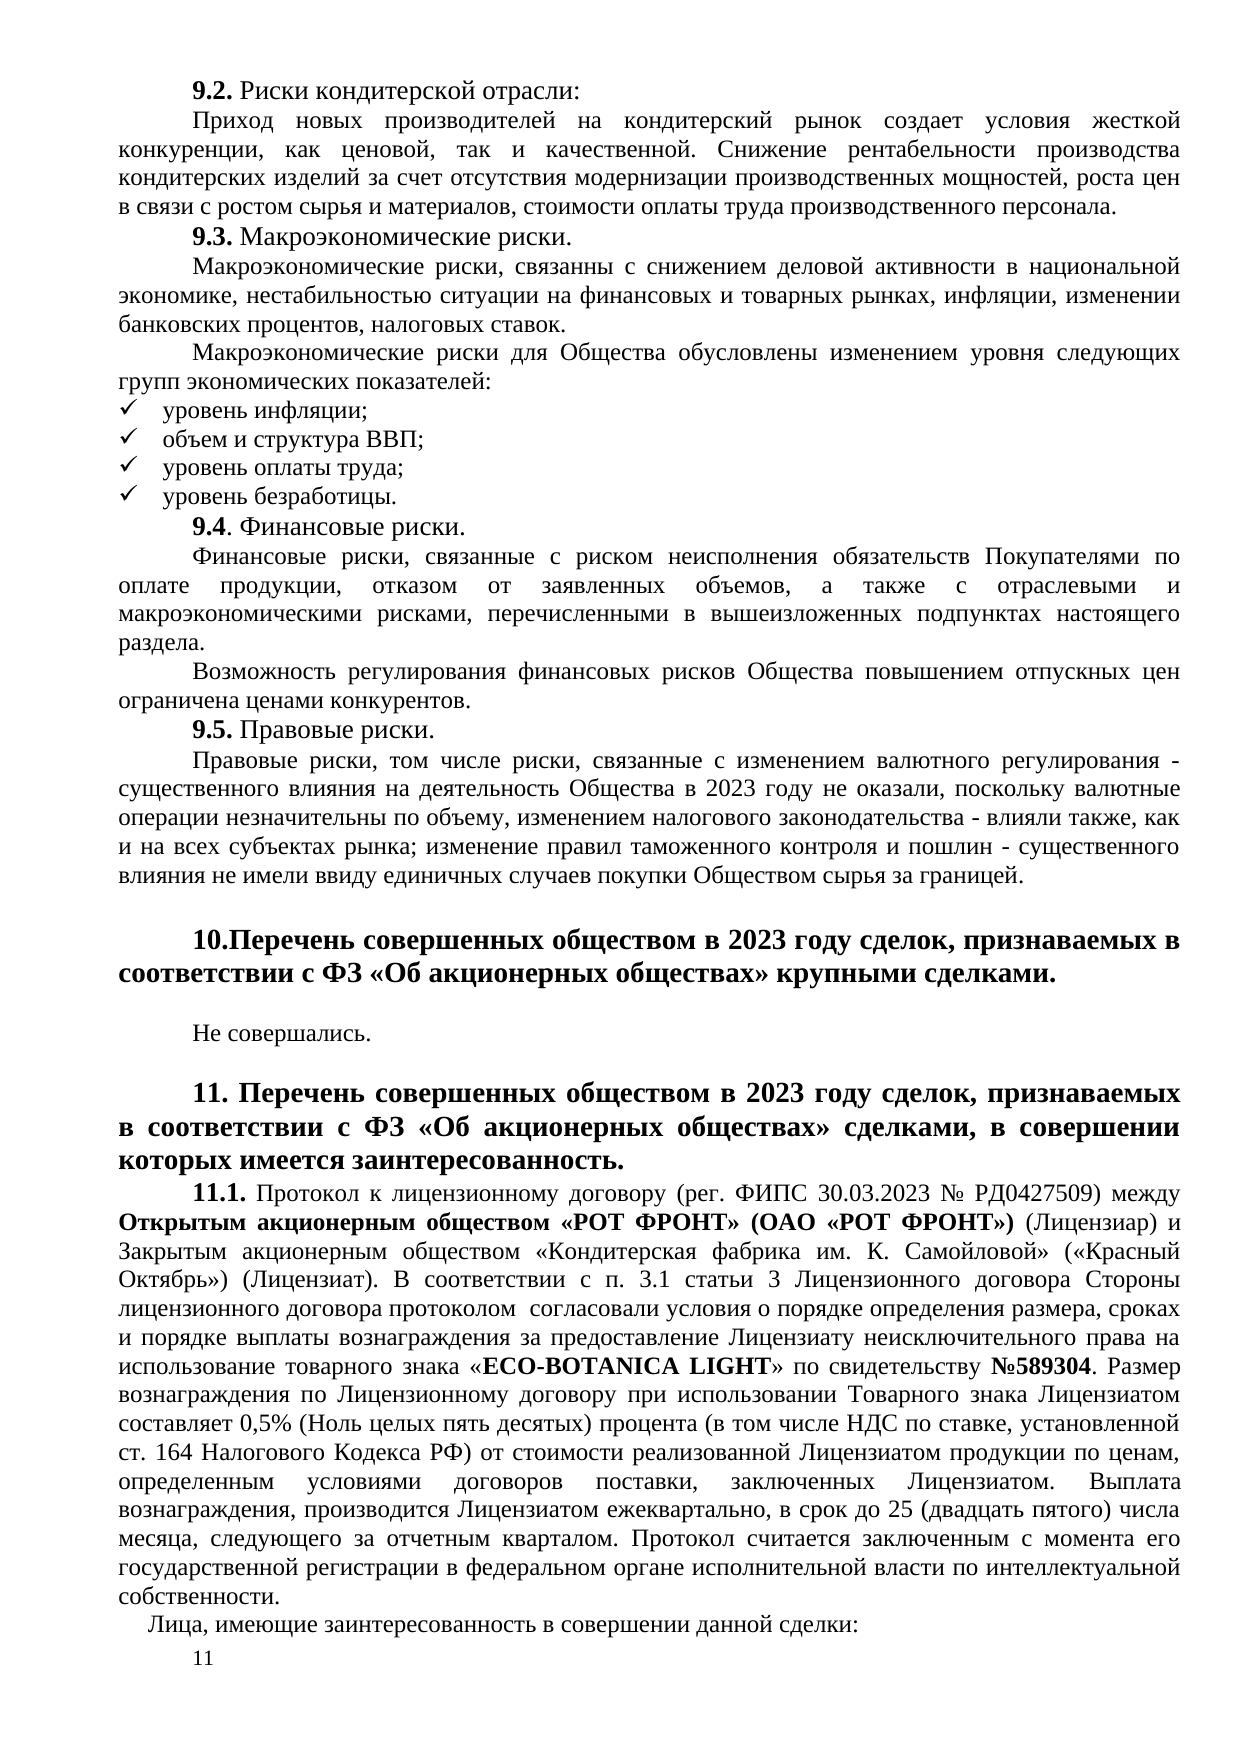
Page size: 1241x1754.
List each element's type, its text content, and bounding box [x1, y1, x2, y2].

text Возможность регулирования финансовых рисков Общества повышением отпускных цен ограничена ценами конкурентов. [118, 656, 1181, 713]
subtitle 10.Перечень совершенных обществом в 2023 году сделок, признаваемых в соответствии с ФЗ «Об акционерных обществах» крупными сделками. [118, 922, 1181, 989]
subtitle Приход новых производителей на кондитерский рынок создает условия жесткой конкуренции, как ценовой, так и качественной. Снижение рентабельности производства кондитерских изделий за счет отсутствия модернизации производственных мощностей, роста цен в связи с ростом сырья и материалов, стоимости оплаты труда производственного персонала. [118, 105, 1181, 220]
text Финансовые риски, связанные с риском неисполнения обязательств Покупателями по оплате продукции, отказом от заявленных объемов, а также с отраслевыми и макроэкономическими рисками, перечисленными в вышеизложенных подпунктах настоящего раздела. [118, 541, 1181, 656]
subtitle 9.2. Риски кондитерской отрасли: [118, 74, 1181, 105]
subtitle 9.5. Правовые риски. [118, 713, 1181, 745]
list уровень инфляции; [118, 395, 1181, 424]
subtitle 9.3. Макроэкономические риски. [118, 220, 1181, 251]
subtitle 11. Перечень совершенных обществом в 2023 году сделок, признаваемых в соответствии с ФЗ «Об акционерных обществах» сделками, в совершении которых имеется заинтересованность. [118, 1075, 1181, 1176]
text Макроэкономические риски, связанны с снижением деловой активности в национальной экономике, нестабильностью ситуации на финансовых и товарных рынках, инфляции, изменении банковских процентов, налоговых ставок. [118, 251, 1181, 337]
list Лица, имеющие заинтересованность в совершении данной сделки: [118, 1609, 1181, 1638]
list уровень безработицы. [118, 481, 1181, 510]
list уровень оплаты труда; [118, 452, 1181, 481]
subtitle 9.4. Финансовые риски. [118, 510, 1181, 541]
text Не совершались. [118, 1018, 1181, 1047]
text 11.1. Протокол к лицензионному договору (рег. ФИПС 30.03.2023 № РД0427509) между Открытым акционерным обществом «РОТ ФРОНТ» (ОАО «РОТ ФРОНТ») (Лицензиар) и Закрытым акционерным обществом «Кондитерская фабрика им. К. Самойловой» («Красный Октябрь») (Лицензиат). В соответствии с п. 3.1 статьи 3 Лицензионного договора Стороны лицензионного договора протоколом согласовали условия о порядке определения размера, сроках и порядке выплаты вознаграждения за предоставление Лицензиату неисключительного права на использование товарного знака «ECO-BOTANICA LIGHT» по свидетельству №589304. Размер вознаграждения по Лицензионному договору при использовании Товарного знака Лицензиатом составляет 0,5% (Ноль целых пять десятых) процента (в том числе НДС по ставке, установленной ст. 164 Налогового Кодекса РФ) от стоимости реализованной Лицензиатом продукции по ценам, определенным условиями договоров поставки, заключенных Лицензиатом. Выплата вознаграждения, производится Лицензиатом ежеквартально, в срок до 25 (двадцать пятого) числа месяца, следующего за отчетным кварталом. Протокол считается заключенным с момента его государственной регистрации в федеральном органе исполнительной власти по интеллектуальной собственности. [118, 1176, 1181, 1609]
text Макроэкономические риски для Общества обусловлены изменением уровня следующих групп экономических показателей: [118, 337, 1181, 395]
text Правовые риски, том числе риски, связанные с изменением валютного регулирования - существенного влияния на деятельность Общества в 2023 году не оказали, поскольку валютные операции незначительны по объему, изменением налогового законодательства - влияли также, как и на всех субъектах рынка; изменение правил таможенного контроля и пошлин - существенного влияния не имели ввиду единичных случаев покупки Обществом сырья за границей. [118, 745, 1181, 888]
list объем и структура ВВП; [118, 424, 1181, 452]
